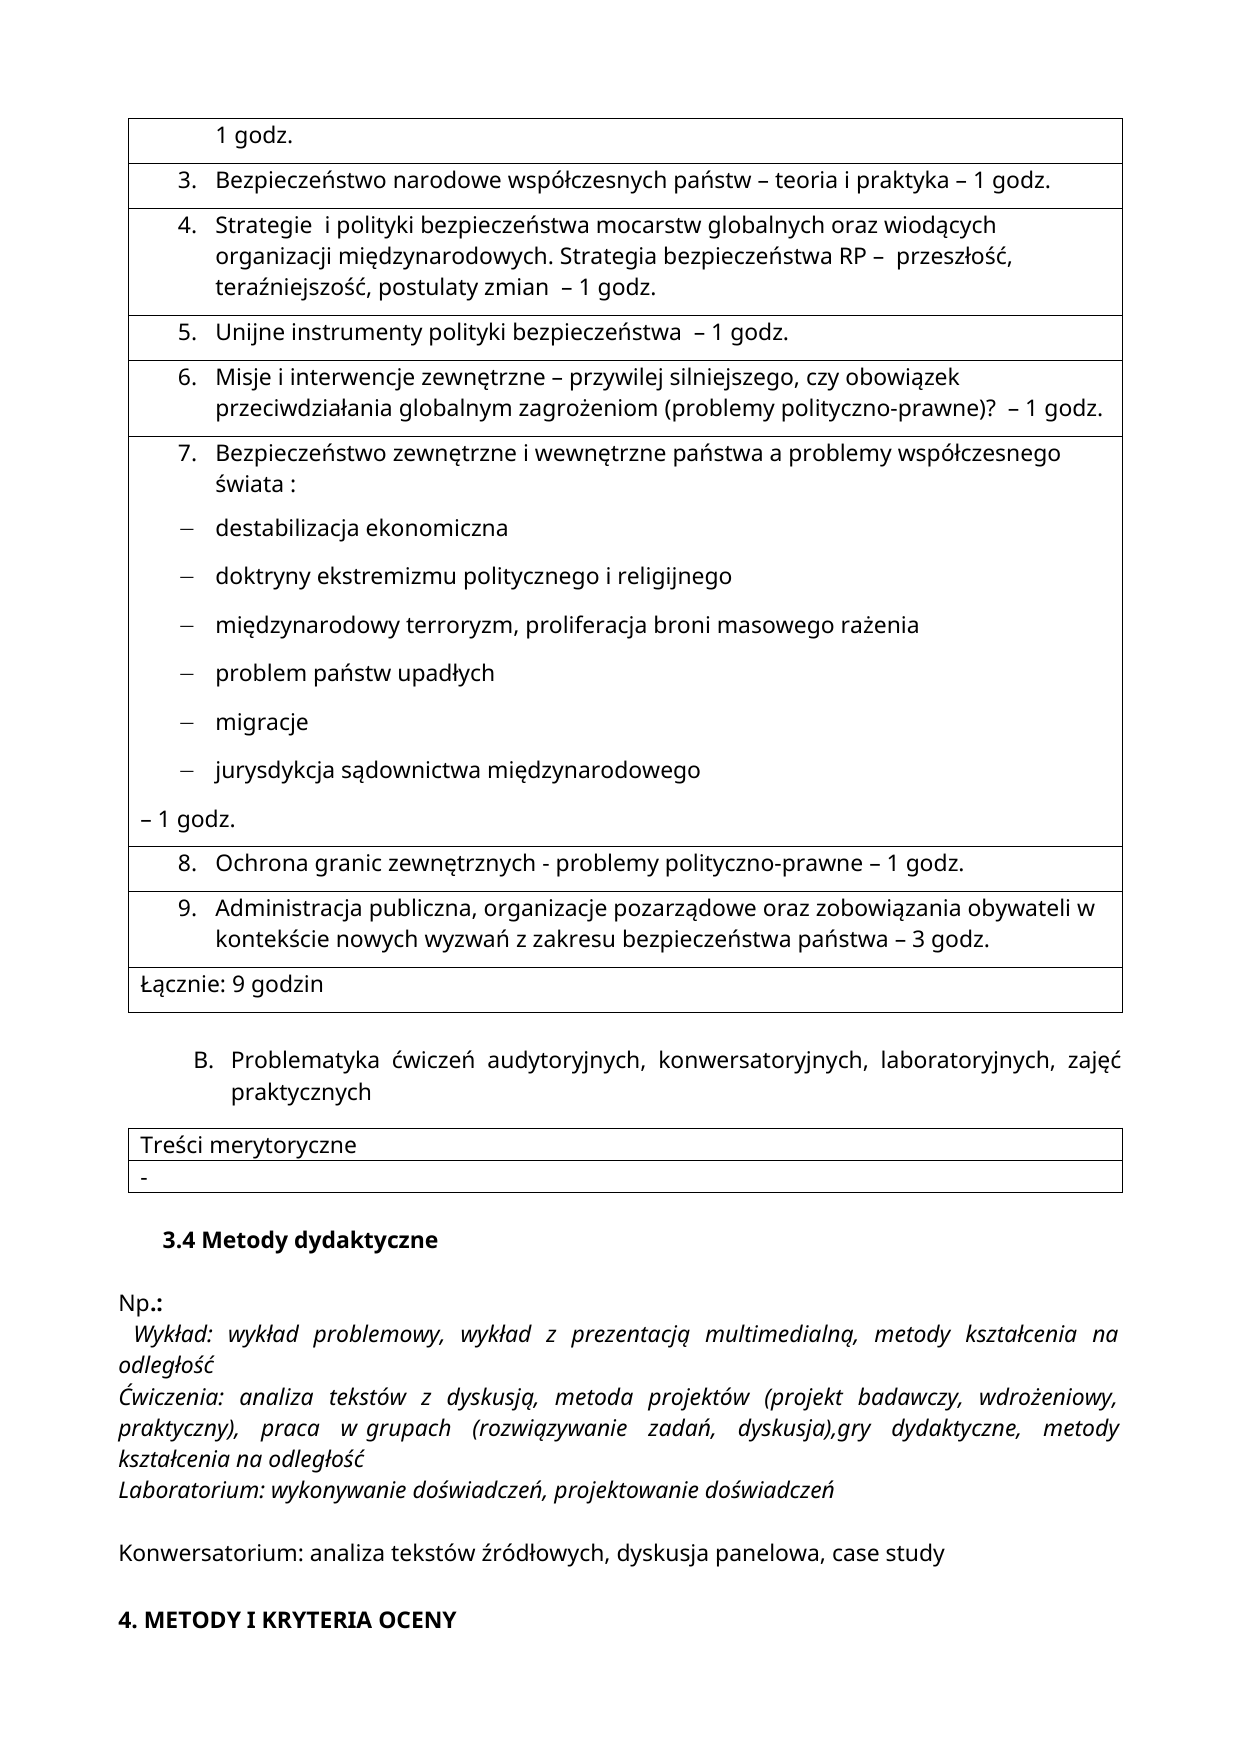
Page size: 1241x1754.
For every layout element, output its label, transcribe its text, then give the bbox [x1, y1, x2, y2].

table_cell Ochrona granic zewnętrznych - problemy polityczno-prawne – 1 godz. [129, 847, 1122, 891]
table_cell - [129, 1161, 1122, 1192]
table_cell Łącznie: 9 godzin [129, 968, 1122, 1012]
table_cell Misje i interwencje zewnętrzne – przywilej silniejszego, czy obowiązek przeciwdziałania globalnym zagrożeniom (problemy polityczno-prawne)? – 1 godz. [129, 361, 1122, 436]
text 3.4 Metody dydaktyczne [162, 1224, 1122, 1256]
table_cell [129, 119, 1122, 163]
text Konwersatorium: analiza tekstów źródłowych, dyskusja panelowa, case study [118, 1537, 1122, 1568]
table_cell Unijne instrumenty polityki bezpieczeństwa – 1 godz. [129, 316, 1122, 360]
table_header Treści merytoryczne [129, 1129, 1122, 1160]
table_cell Administracja publiczna, organizacje pozarządowe oraz zobowiązania obywateli w kontekście nowych wyzwań z zakresu bezpieczeństwa państwa – 3 godz. [129, 892, 1122, 967]
text 4. METODY I KRYTERIA OCENY [118, 1604, 1122, 1635]
text Np.: [118, 1287, 1122, 1318]
text Ćwiczenia: analiza tekstów z dyskusją, metoda projektów (projekt badawczy, wdrożeniowy, praktyczny), praca w grupach (rozwiązywanie zadań, dyskusja),gry dydaktyczne, metody kształcenia na odległość [118, 1381, 1122, 1474]
table_cell Bezpieczeństwo zewnętrzne i wewnętrzne państwa a problemy współczesnego świata : destabilizacja ekonomiczna doktryny ekstremizmu politycznego i religijnego międzynarodowy terroryzm, proliferacja broni masowego rażenia problem państw upadłych migracje jurysdykcja sądownictwa międzynarodowego – 1 godz. [129, 437, 1122, 846]
text Wykład: wykład problemowy, wykład z prezentacją multimedialną, metody kształcenia na odległość [118, 1318, 1122, 1381]
table_cell Bezpieczeństwo narodowe współczesnych państw – teoria i praktyka – 1 godz. [129, 164, 1122, 208]
list Problematyka ćwiczeń audytoryjnych, konwersatoryjnych, laboratoryjnych, zajęć praktycznych [193, 1044, 1122, 1107]
table_cell Strategie i polityki bezpieczeństwa mocarstw globalnych oraz wiodących organizacji międzynarodowych. Strategia bezpieczeństwa RP – przeszłość, teraźniejszość, postulaty zmian – 1 godz. [129, 209, 1122, 315]
text Laboratorium: wykonywanie doświadczeń, projektowanie doświadczeń [118, 1474, 1122, 1506]
